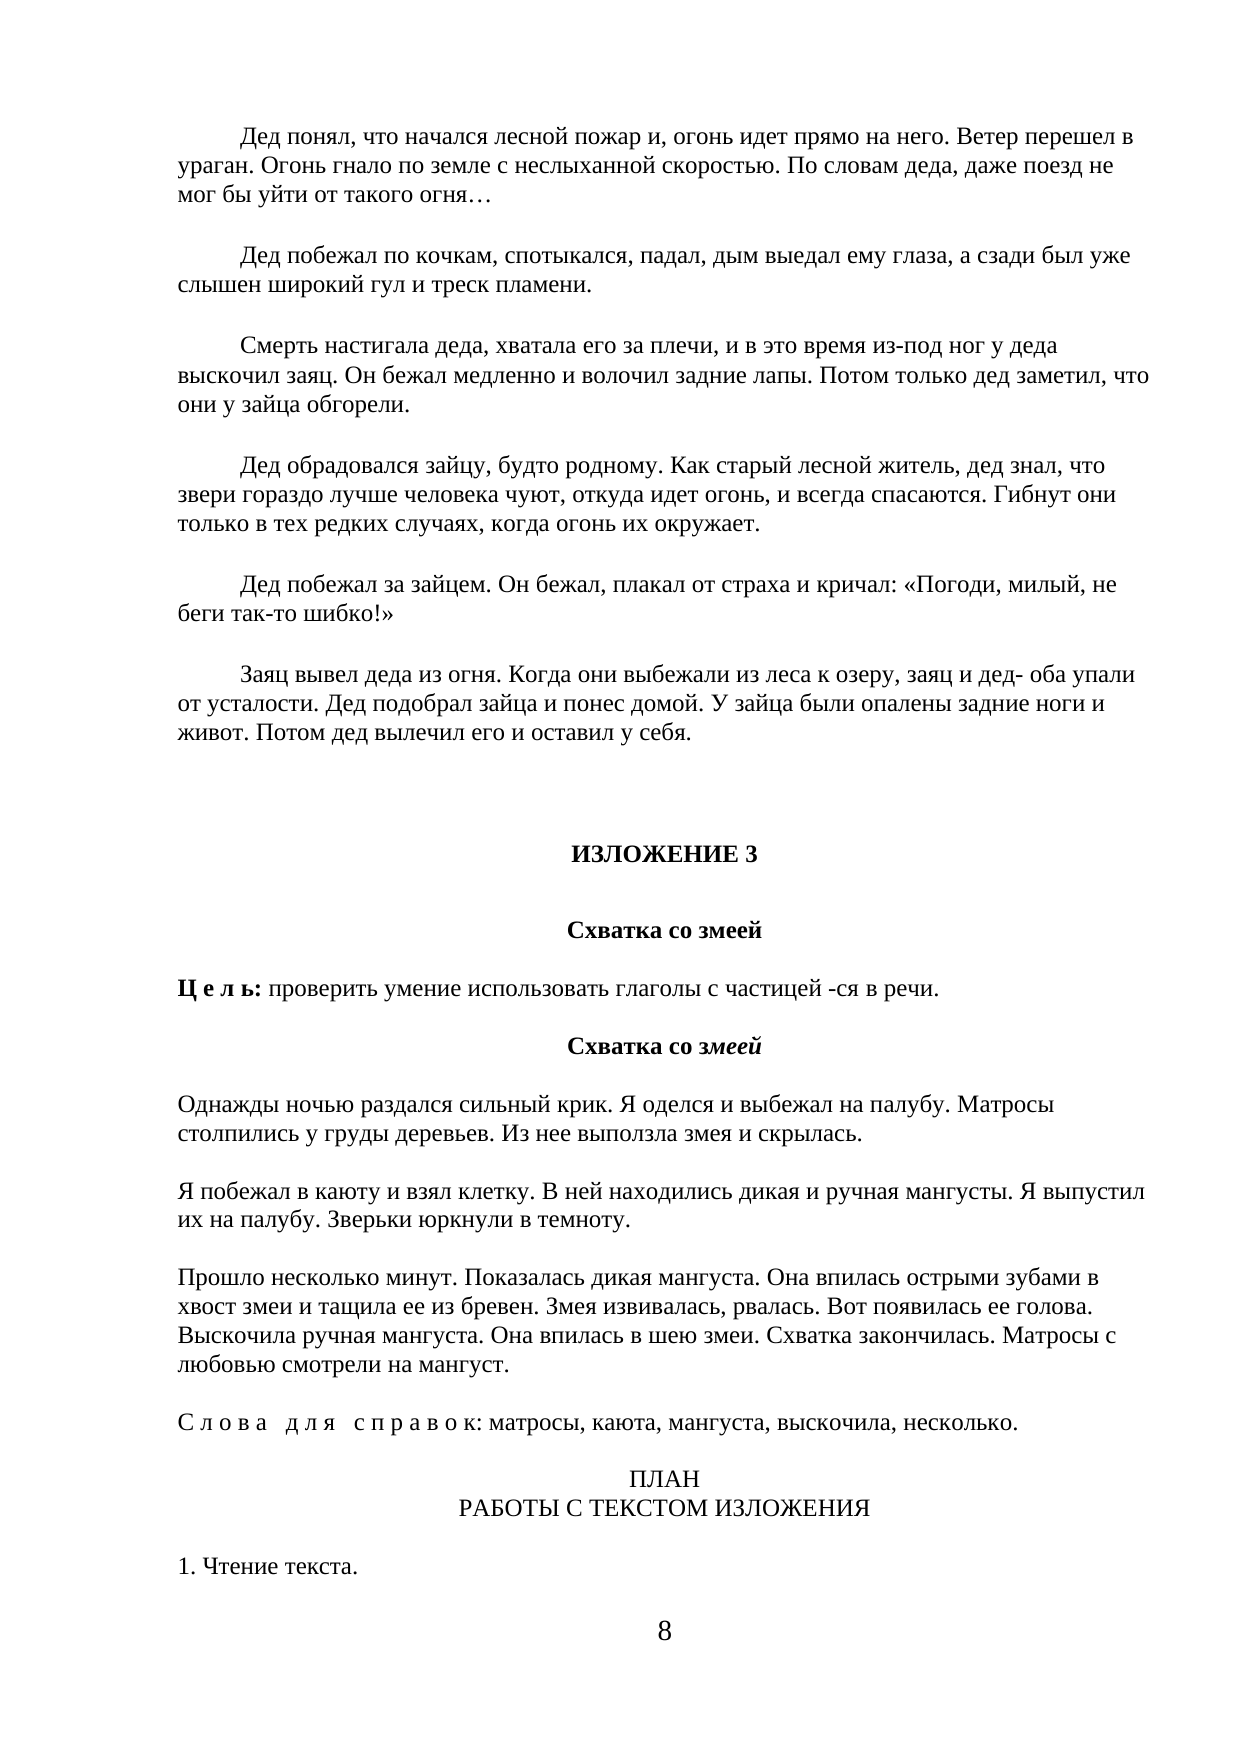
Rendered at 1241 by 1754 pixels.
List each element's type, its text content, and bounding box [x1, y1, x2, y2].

text Дед обрадовался зайцу, будто родному. Как старый лесной житель, дед знал, что звери гораздо лучше человека чуют, откуда идет огонь, и всегда спасаются. Гибнут они только в тех редких случаях, когда огонь их окружает. [177, 447, 1152, 536]
text Прошло несколько минут. Показалась дикая мангуста. Она впилась острыми зубами в хвост змеи и тащила ее из бревен. Змея извивалась, рвалась. Вот появилась ее голова. Выскочила ручная мангуста. Она впилась в шею змеи. Схватка закончилась. Матросы с любовью смотрели на мангуст. [177, 1262, 1152, 1377]
text С л о в а д л я с п р а в о к: матросы, каюта, мангуста, выскочила, несколько. [177, 1407, 1152, 1435]
text ИЗЛОЖЕНИЕ 3 [177, 775, 1152, 868]
text Однажды ночью раздался сильный крик. Я оделся и выбежал на палубу. Матросы столпились у груды деревьев. Из нее выползла змея и скрылась. [177, 1089, 1152, 1147]
text Смерть настигала деда, хватала его за плечи, и в это время из-под ног у деда выскочил заяц. Он бежал медленно и волочил задние лапы. Потом только дед заметил, что они у зайца обгорели. [177, 327, 1152, 417]
text Схватка со змеей [177, 1031, 1152, 1060]
text 1. Чтение текста. [177, 1551, 1152, 1580]
text Дед побежал по кочкам, спотыкался, падал, дым выедал ему глаза, а сзади был уже слышен широкий гул и треск пламени. [177, 237, 1152, 298]
text Дед побежал за зайцем. Он бежал, плакал от страха и кричал: «Погоди, милый, не беги так-то шибко!» [177, 566, 1152, 627]
text Заяц вывел деда из огня. Когда они выбежали из леса к озеру, заяц и дед- оба упали от усталости. Дед подобрал зайца и понес домой. У зайца были опалены задние ноги и живот. Потом дед вылечил его и оставил у себя. [177, 656, 1152, 746]
text Схватка со змеей [177, 897, 1152, 944]
text Я побежал в каюту и взял клетку. В ней находились дикая и ручная мангусты. Я выпустил их на палубу. Зверьки юркнули в темноту. [177, 1176, 1152, 1233]
text Дед понял, что начался лесной пожар и, огонь идет прямо на него. Ветер перешел в ураган. Огонь гнало по земле с неслыханной скоростью. По словам деда, даже поезд не мог бы уйти от такого огня… [177, 118, 1152, 208]
text Ц е л ь: проверить умение использовать глаголы с частицей -ся в речи. [177, 973, 1152, 1002]
text ПЛАН РАБОТЫ С ТЕКСТОМ ИЗЛОЖЕНИЯ [177, 1464, 1152, 1522]
